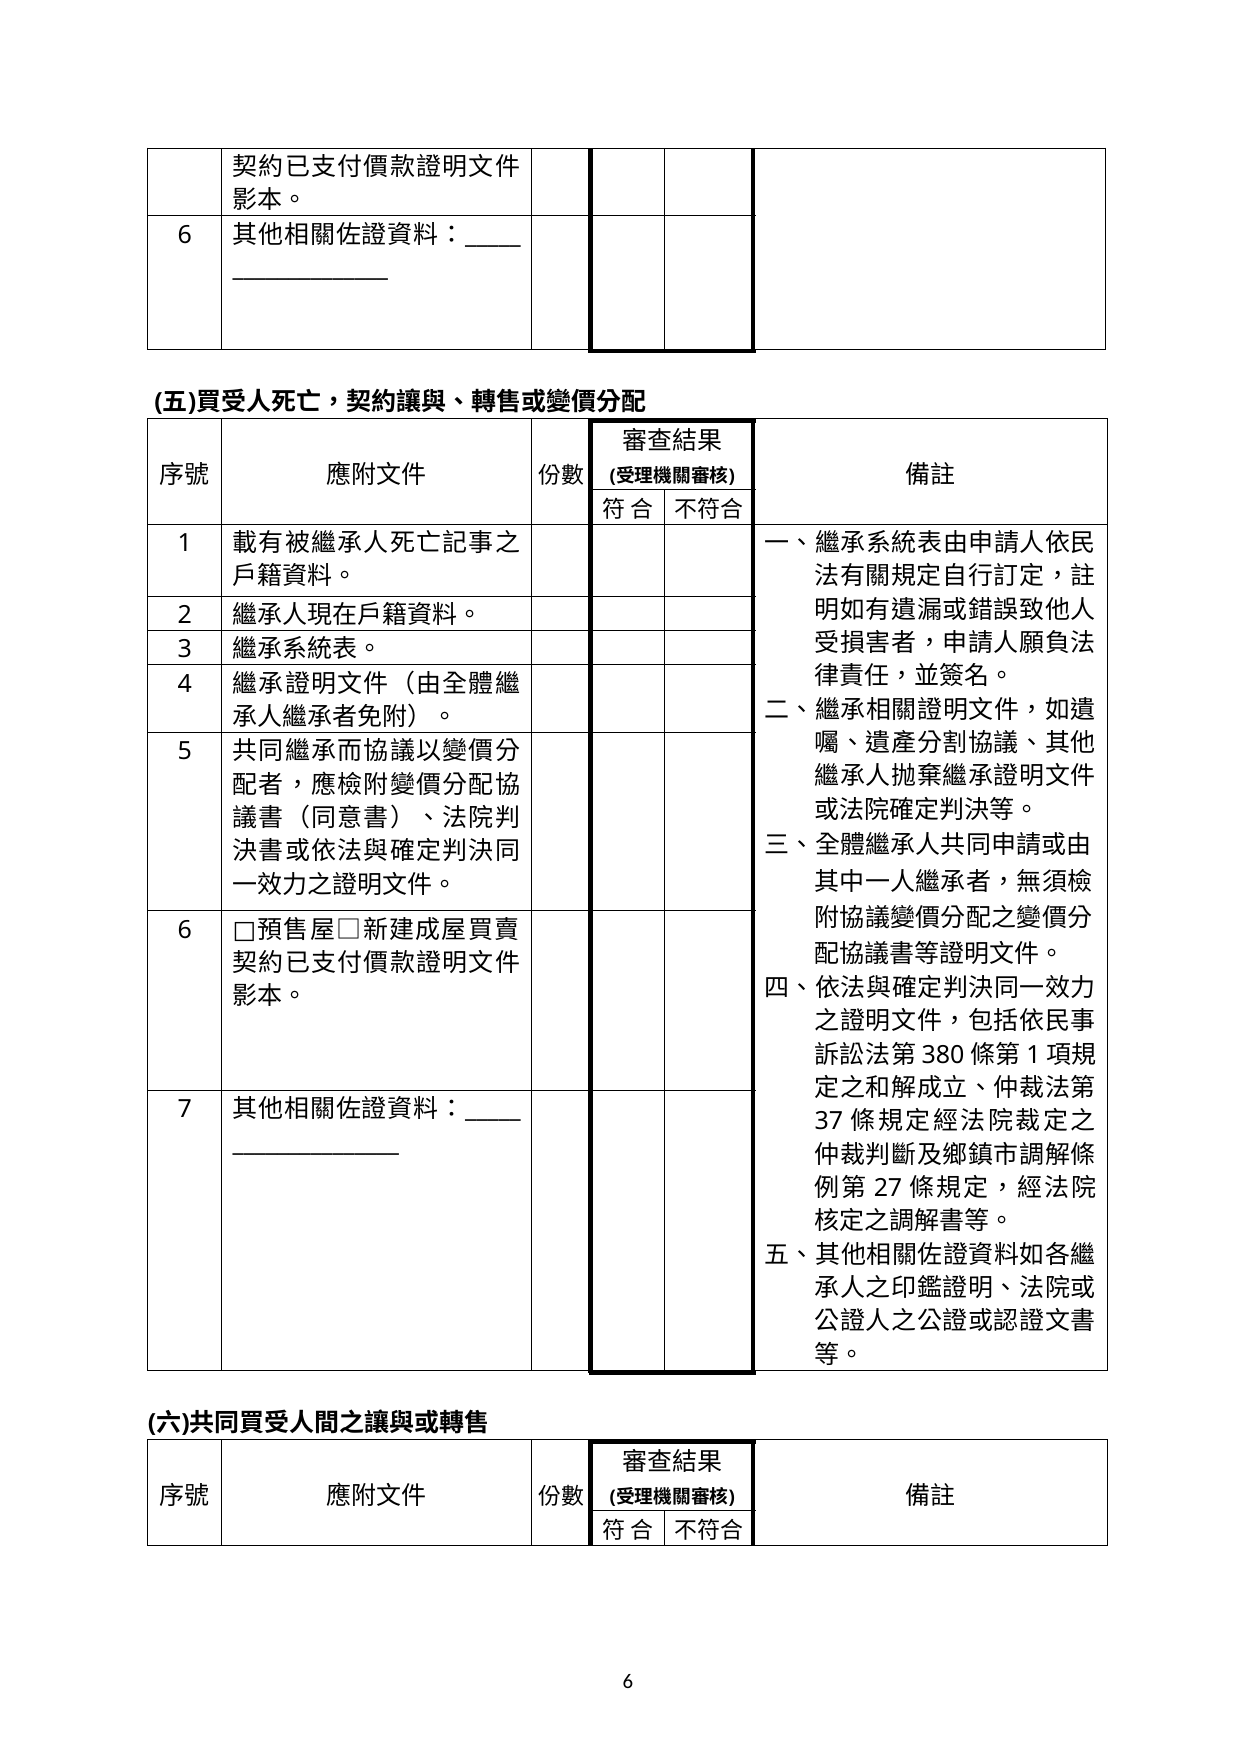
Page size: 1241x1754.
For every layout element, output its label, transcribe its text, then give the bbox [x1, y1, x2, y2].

table_cell [665, 597, 751, 630]
table_cell 2 [148, 597, 221, 630]
table_cell 6 [148, 911, 221, 1090]
table_cell [665, 525, 751, 596]
table_cell [593, 665, 664, 732]
table_cell [665, 631, 751, 664]
table_cell [532, 733, 588, 910]
table_header 份數 [532, 419, 588, 524]
table_cell 載有被繼承人死亡記事之戶籍資料。 [222, 525, 531, 596]
table_cell [593, 733, 664, 910]
table_cell 不符合 [665, 490, 751, 524]
table_cell 繼承證明文件（由全體繼承人繼承者免附）。 [222, 665, 531, 732]
table_cell [593, 597, 664, 630]
text (六)共同買受人間之讓與或轉售 [148, 1399, 1107, 1439]
table_cell 繼承系統表。 [222, 631, 531, 664]
table_cell 其他相關佐證資料：___________________ [222, 216, 531, 349]
table_header 審查結果 (受理機關審核) [593, 423, 751, 489]
table_cell 5 [148, 149, 221, 215]
table_header 審查結果 (受理機關審核) [593, 1444, 751, 1510]
table_cell □預售屋□新建成屋買賣契約已支付價款證明文件影本。 [222, 911, 531, 1090]
text (五)買受人死亡，契約讓與、轉售或變價分配 [148, 378, 1107, 418]
table_header 應附文件 [222, 419, 531, 524]
table_cell 3 [148, 631, 221, 664]
table_cell [532, 216, 588, 349]
table_header 應附文件 [222, 1440, 531, 1545]
table_cell [665, 911, 751, 1090]
table_cell [665, 149, 751, 215]
table_cell [593, 911, 664, 1090]
table_cell 5 [148, 733, 221, 910]
table_header 備註 [755, 419, 1107, 524]
table_cell 符 合 [593, 1511, 664, 1545]
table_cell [222, 149, 531, 215]
table_cell 1 [148, 525, 221, 596]
table_cell [593, 1091, 664, 1370]
table_cell 6 [148, 216, 221, 349]
table_cell 其他相關佐證資料：____________________ [222, 1091, 531, 1370]
table_cell [593, 525, 664, 596]
table_cell 7 [148, 1091, 221, 1370]
table_cell [665, 733, 751, 910]
table_cell 4 [148, 665, 221, 732]
table_cell [532, 631, 588, 664]
table_header 份數 [532, 1440, 588, 1545]
table_cell [532, 597, 588, 630]
table_cell [665, 216, 751, 349]
table_cell [532, 525, 588, 596]
table_cell [593, 216, 664, 349]
table_cell [593, 149, 664, 215]
table_header 序號 [148, 419, 221, 524]
table_cell [665, 1091, 751, 1370]
table_cell 不符合 [665, 1511, 751, 1545]
table_cell 一、繼承系統表由申請人依民法有關規定自行訂定，註明如有遺漏或錯誤致他人受損害者，申請人願負法律責任，並簽名。 二、繼承相關證明文件，如遺囑、遺產分割協議、其他繼承人抛棄繼承證明文件或法院確定判決等。 三、全體繼承人共同申請或由其中一人繼承者，無須檢附協議變價分配之變價分配協議書等證明文件。 四、依法與確定判決同一效力之證明文件，包括依民事訴訟法第380條第1項規定之和解成立、仲裁法第37條規定經法院裁定之仲裁判斷及鄉鎮市調解條例第27條規定，經法院核定之調解書等。 五、其他相關佐證資料如各繼承人之印鑑證明、法院或公證人之公證或認證文書等。 [755, 525, 1107, 1370]
table_cell 符 合 [593, 490, 664, 524]
table_cell 繼承人現在戶籍資料。 [222, 597, 531, 630]
table_cell [593, 631, 664, 664]
table_header 備註 [755, 1440, 1107, 1545]
table_cell [532, 911, 588, 1090]
table_cell [532, 665, 588, 732]
table_cell [665, 665, 751, 732]
table_cell [532, 149, 588, 215]
table_cell 共同繼承而協議以變價分配者，應檢附變價分配協議書（同意書）、法院判決書或依法與確定判決同一效力之證明文件。 [222, 733, 531, 910]
table_header 序號 [148, 1440, 221, 1545]
table_cell [532, 1091, 588, 1370]
